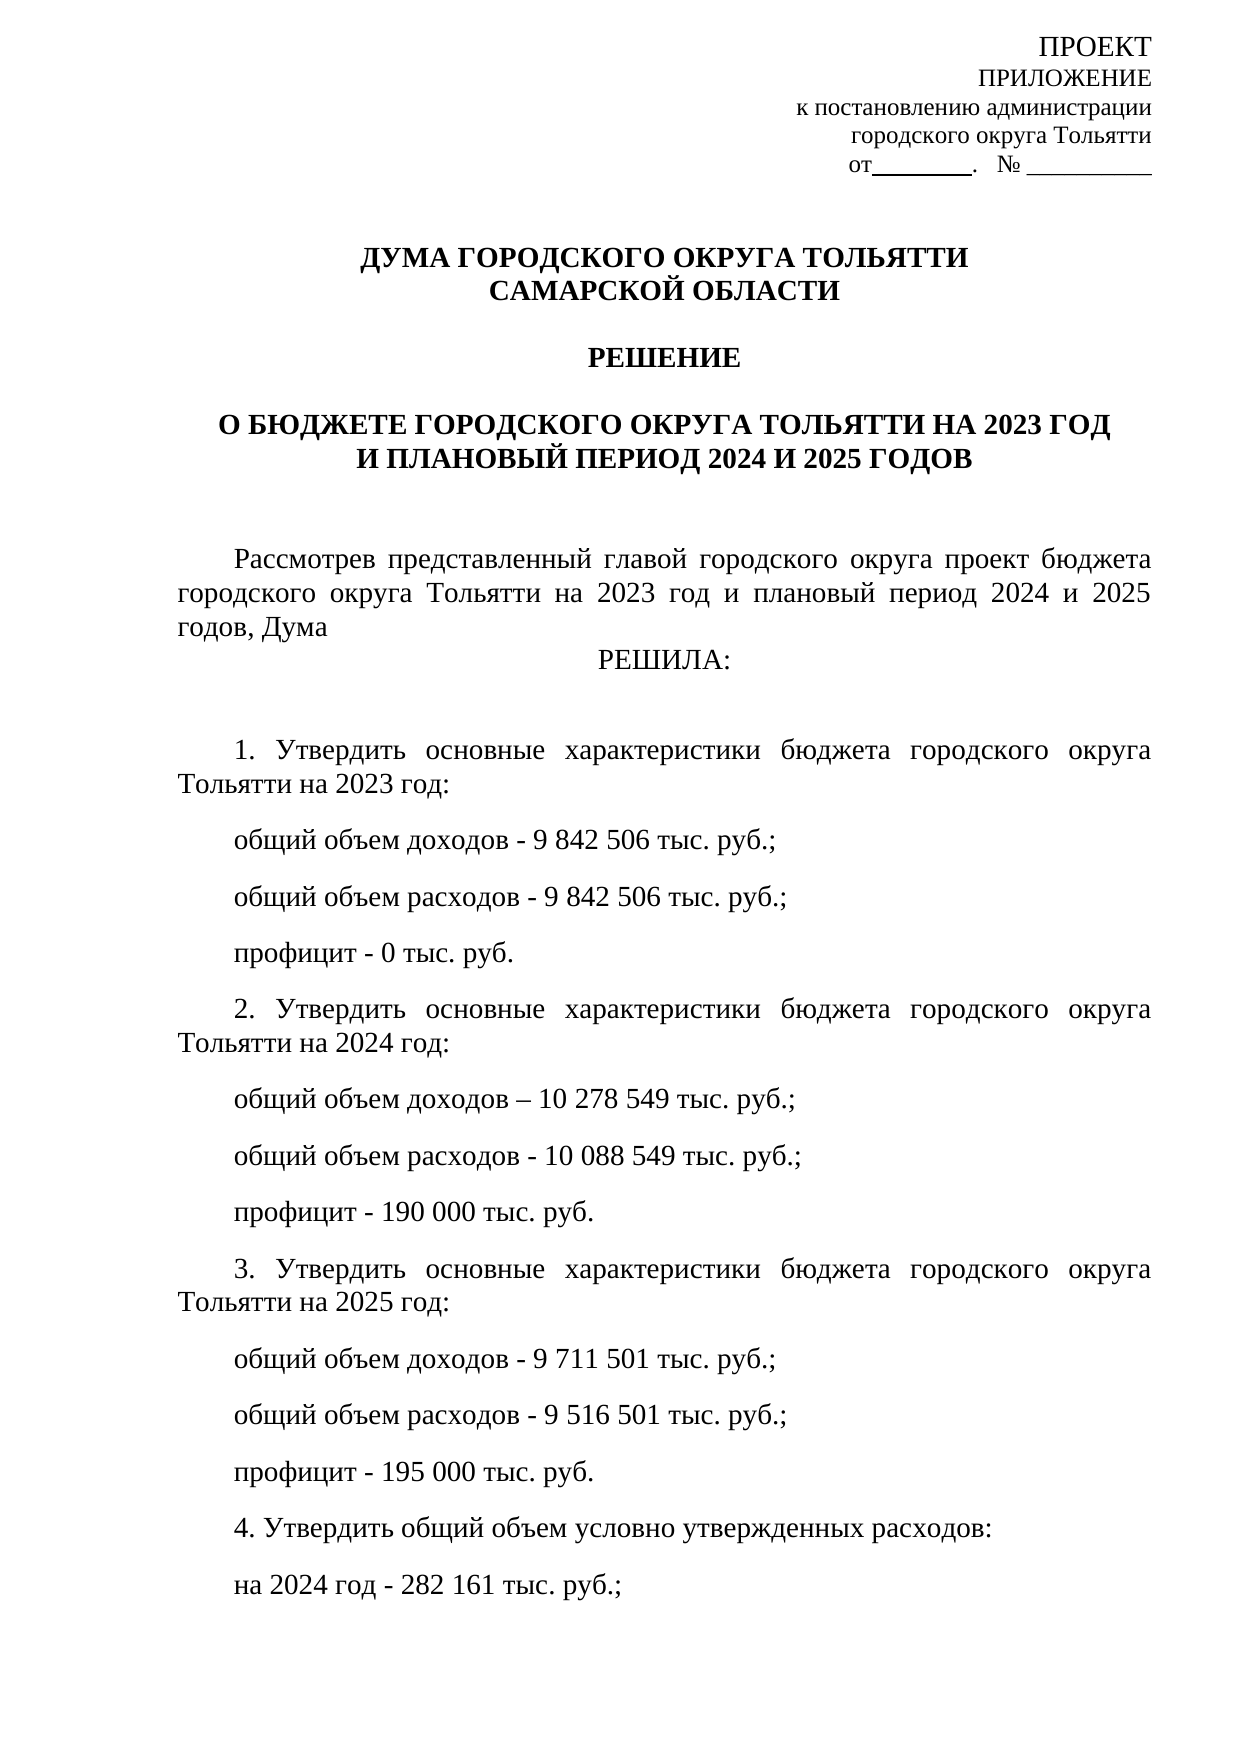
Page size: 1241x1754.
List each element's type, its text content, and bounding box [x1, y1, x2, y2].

text Рассмотрев представленный главой городского округа проект бюджета городского округа Тольятти на 2023 год и плановый период 2024 и 2025 годов, Дума [177, 542, 1152, 642]
text 1. Утвердить основные характеристики бюджета городского округа Тольятти на 2023 год: [177, 732, 1152, 799]
title И ПЛАНОВЫЙ ПЕРИОД 2024 И 2025 ГОДОВ [177, 441, 1152, 474]
title РЕШЕНИЕ [177, 340, 1152, 374]
text общий объем доходов – 10 278 549 тыс. руб.; [177, 1082, 1152, 1115]
text профицит - 195 000 тыс. руб. [177, 1454, 1152, 1487]
title ДУМА ГОРОДСКОГО ОКРУГА ТОЛЬЯТТИ [177, 240, 1152, 273]
text 4. Утвердить общий объем условно утвержденных расходов: [177, 1510, 1152, 1544]
text РЕШИЛА: [177, 642, 1152, 676]
text городского округа Тольятти [177, 121, 1152, 149]
text общий объем расходов - 9 516 501 тыс. руб.; [177, 1397, 1152, 1431]
text 2. Утвердить основные характеристики бюджета городского округа Тольятти на 2024 год: [177, 992, 1152, 1059]
text профицит - 0 тыс. руб. [177, 935, 1152, 969]
text общий объем доходов - 9 711 501 тыс. руб.; [177, 1341, 1152, 1374]
text 3. Утвердить основные характеристики бюджета городского округа Тольятти на 2025 год: [177, 1251, 1152, 1318]
title САМАРСКОЙ ОБЛАСТИ [177, 273, 1152, 307]
text профицит - 190 000 тыс. руб. [177, 1194, 1152, 1228]
text ПРИЛОЖЕНИЕ [177, 63, 1152, 92]
text ПРОЕКТ [177, 29, 1152, 63]
text к постановлению администрации [177, 92, 1152, 121]
text на 2024 год - 282 161 тыс. руб.; [177, 1567, 1152, 1600]
text общий объем расходов - 9 842 506 тыс. руб.; [177, 879, 1152, 912]
text общий объем расходов - 10 088 549 тыс. руб.; [177, 1138, 1152, 1172]
text от _______ . № __________ [177, 149, 1152, 178]
text общий объем доходов - 9 842 506 тыс. руб.; [177, 822, 1152, 856]
title О БЮДЖЕТЕ ГОРОДСКОГО ОКРУГА ТОЛЬЯТТИ НА 2023 ГОД [177, 407, 1152, 441]
